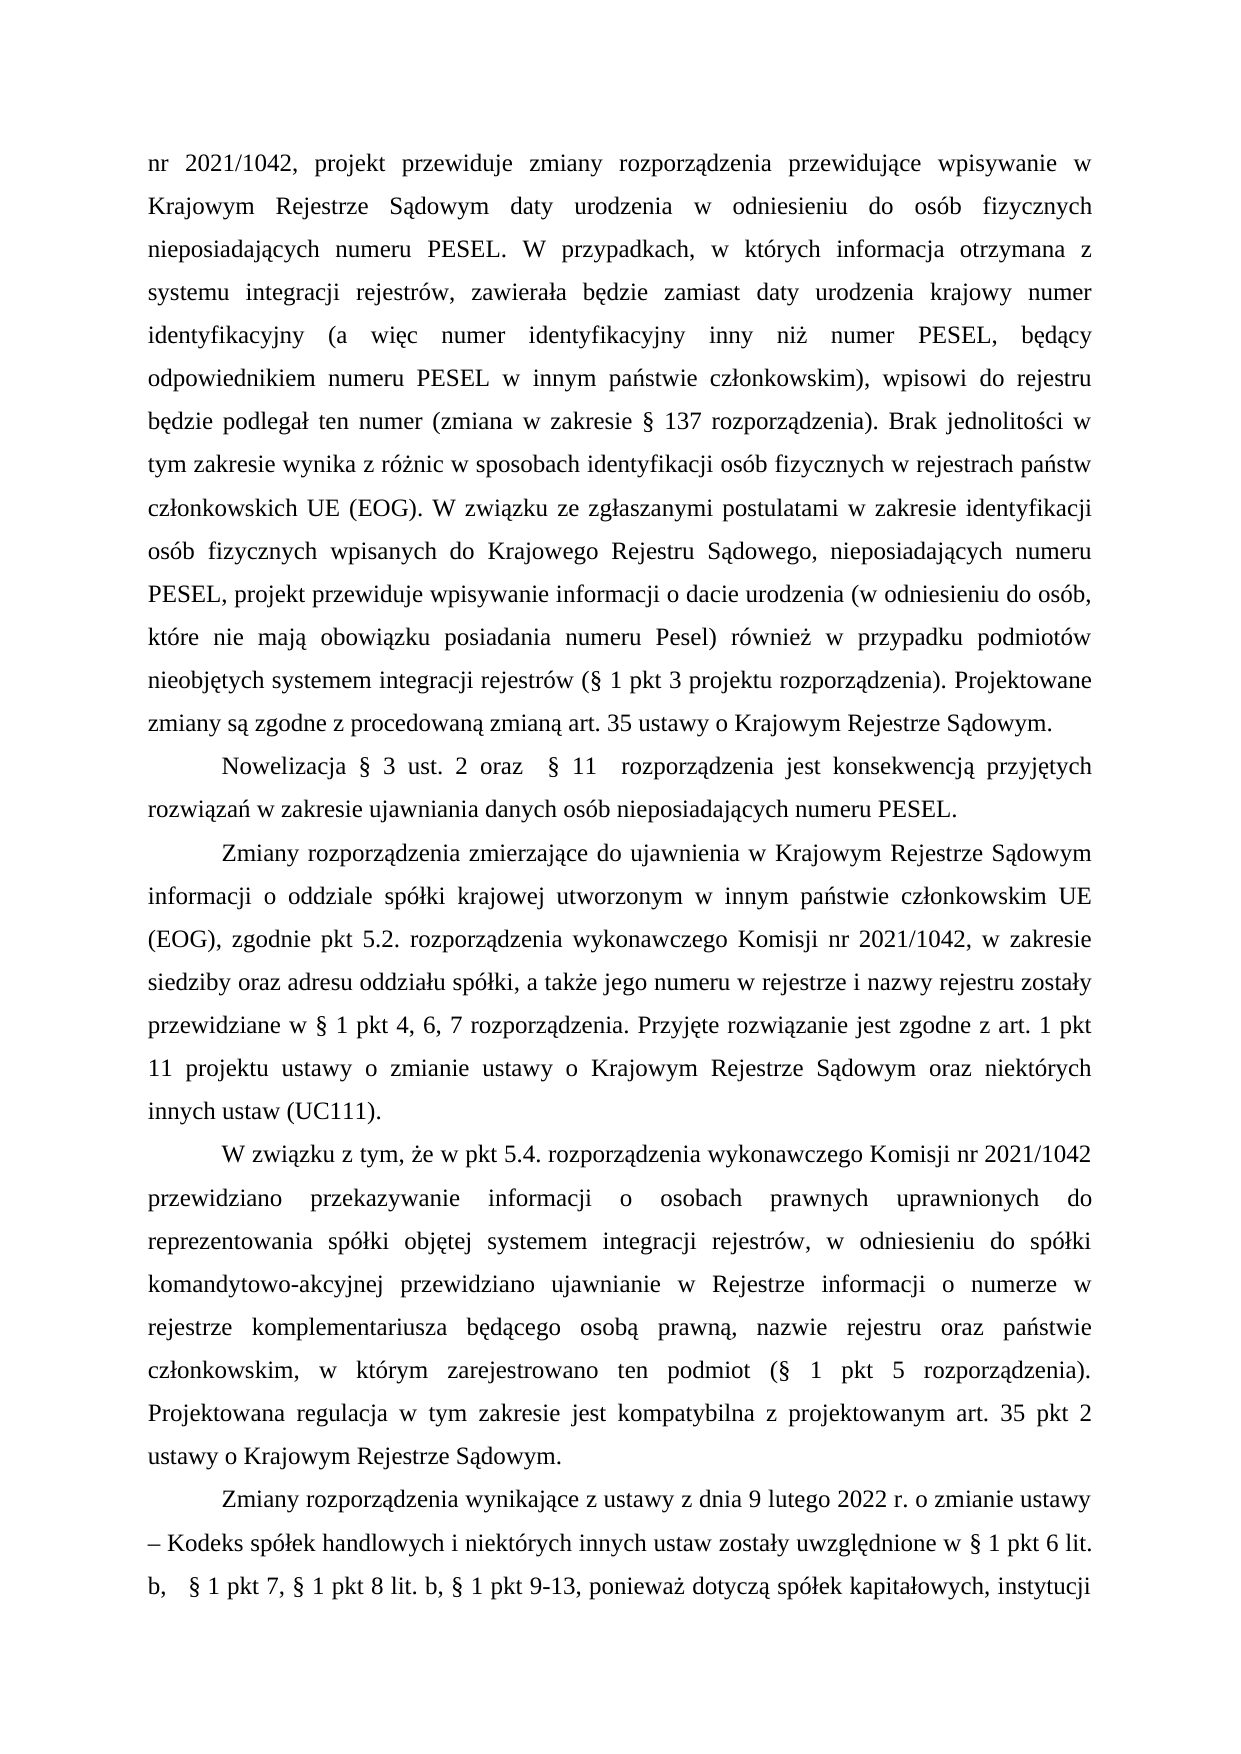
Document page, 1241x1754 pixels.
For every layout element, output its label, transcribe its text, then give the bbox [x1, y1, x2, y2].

text Zmiany rozporządzenia zmierzające do ujawnienia w Krajowym Rejestrze Sądowym informacji o oddziale spółki krajowej utworzonym w innym państwie członkowskim UE (EOG), zgodnie pkt 5.2. rozporządzenia wykonawczego Komisji nr 2021/1042, w zakresie siedziby oraz adresu oddziału spółki, a także jego numeru w rejestrze i nazwy rejestru zostały przewidziane w § 1 pkt 4, 6, 7 rozporządzenia. Przyjęte rozwiązanie jest zgodne z art. 1 pkt 11 projektu ustawy o zmianie ustawy o Krajowym Rejestrze Sądowym oraz niektórych innych ustaw (UC111). [148, 838, 1093, 1125]
text Nowelizacja § 3 ust. 2 oraz § 11 rozporządzenia jest konsekwencją przyjętych rozwiązań w zakresie ujawniania danych osób nieposiadających numeru PESEL. [148, 751, 1093, 823]
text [148, 1484, 1093, 1599]
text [148, 148, 1093, 737]
text W związku z tym, że w pkt 5.4. rozporządzenia wykonawczego Komisji nr 2021/1042 przewidziano przekazywanie informacji o osobach prawnych uprawnionych do reprezentowania spółki objętej systemem integracji rejestrów, w odniesieniu do spółki komandytowo-akcyjnej przewidziano ujawnianie w Rejestrze informacji o numerze w rejestrze komplementariusza będącego osobą prawną, nazwie rejestru oraz państwie członkowskim, w którym zarejestrowano ten podmiot (§ 1 pkt 5 rozporządzenia). Projektowana regulacja w tym zakresie jest kompatybilna z projektowanym art. 35 pkt 2 ustawy o Krajowym Rejestrze Sądowym. [148, 1139, 1093, 1470]
